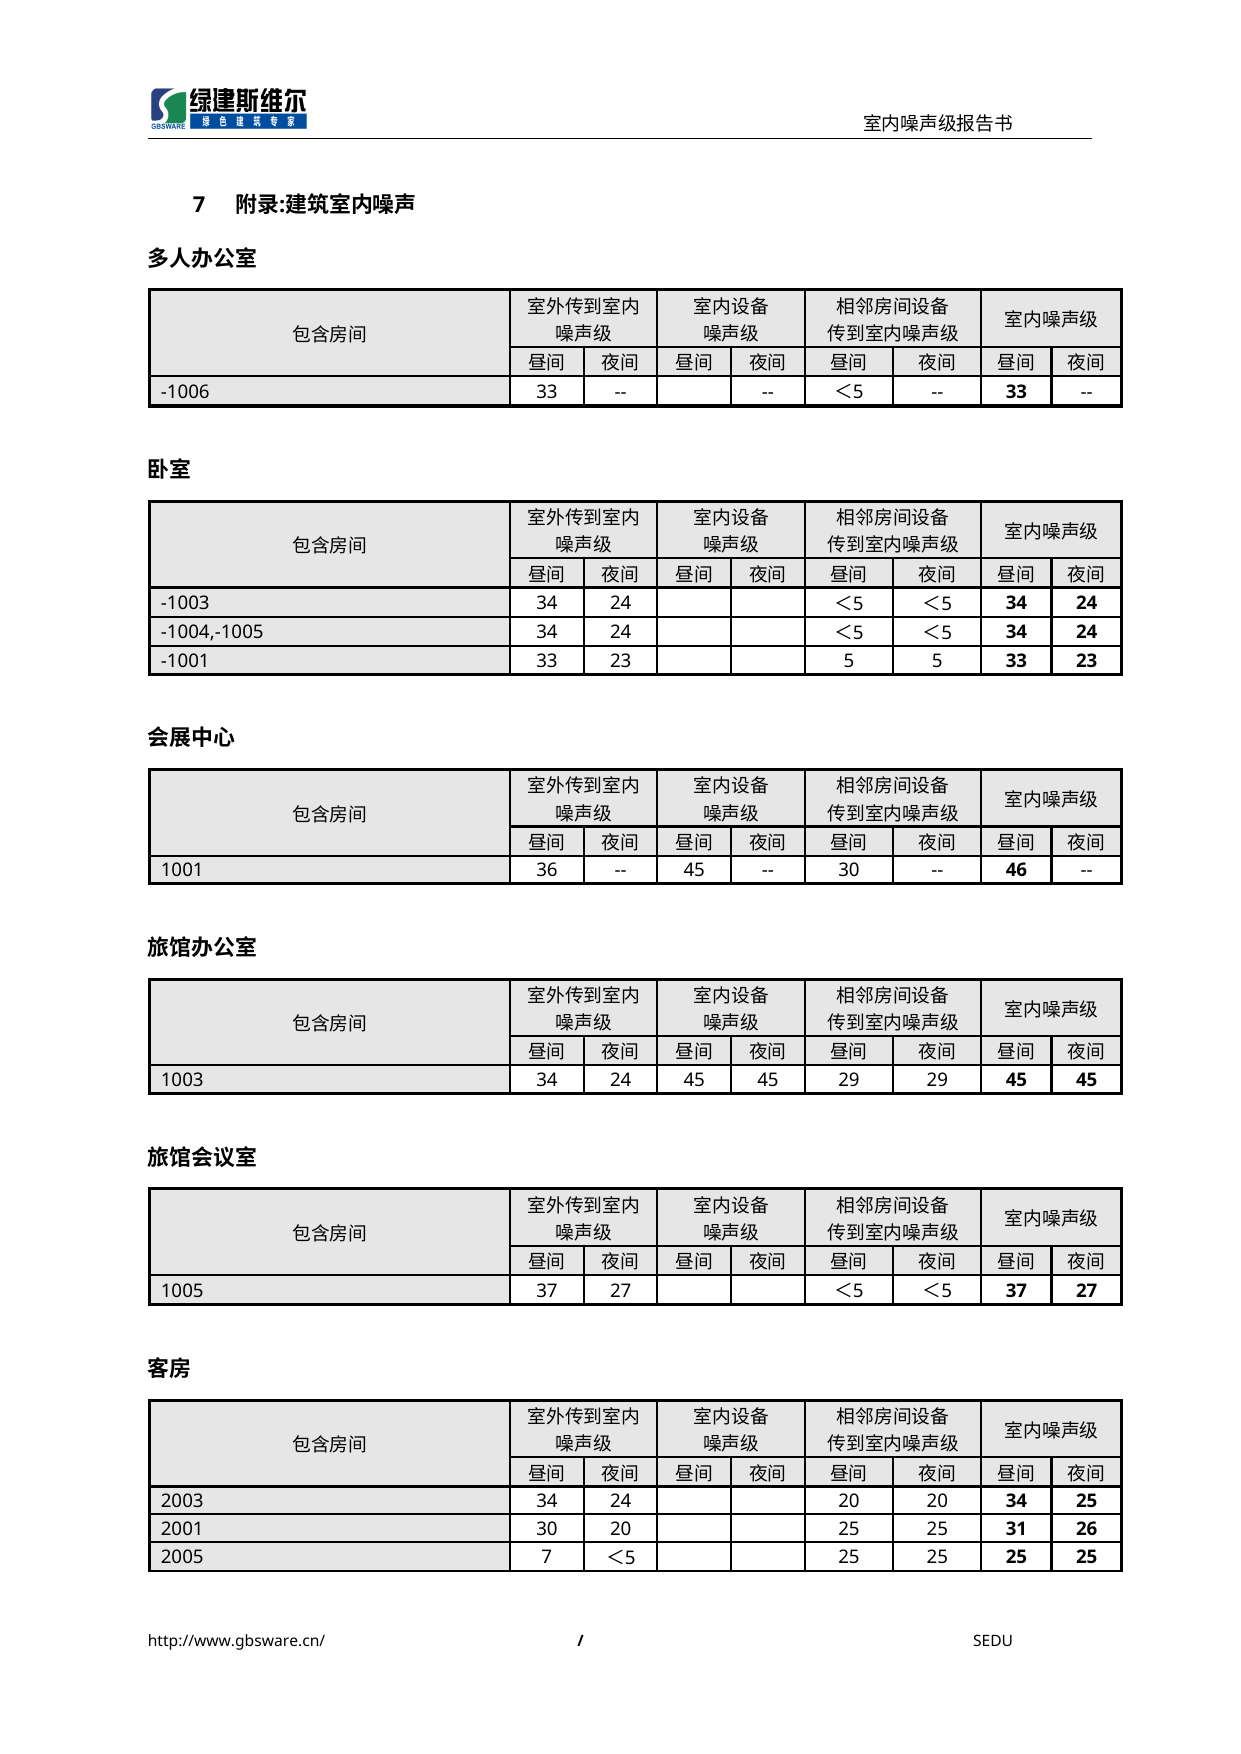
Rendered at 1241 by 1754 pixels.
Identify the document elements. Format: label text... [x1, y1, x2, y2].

table_cell 夜间 [894, 1458, 980, 1485]
table_cell 33 [982, 377, 1050, 404]
text 客房 [148, 1351, 1092, 1383]
table_header 包含房间 [151, 981, 509, 1064]
table_cell 夜间 [1053, 1458, 1120, 1485]
table_cell [658, 1515, 730, 1541]
picture [147, 88, 308, 130]
table_header 室内设备 噪声级 [658, 503, 804, 557]
table_cell 夜间 [732, 1247, 804, 1274]
table_cell 昼间 [658, 1247, 730, 1274]
table_cell 昼间 [658, 1458, 730, 1485]
table_cell 昼间 [511, 559, 583, 586]
table_cell 45 [982, 1066, 1050, 1092]
table_header 相邻房间设备 传到室内噪声级 [806, 771, 980, 825]
text 卧室 [148, 452, 1092, 484]
table_cell 昼间 [806, 1458, 892, 1485]
table_header 室外传到室内 噪声级 [511, 1190, 656, 1245]
table_cell [732, 618, 804, 645]
table_cell [732, 1276, 804, 1303]
table_cell 昼间 [982, 1037, 1050, 1064]
table_cell -- [585, 857, 656, 882]
table_cell 夜间 [1053, 348, 1120, 375]
table_cell [658, 1543, 730, 1570]
table_header 室内设备 噪声级 [658, 291, 804, 346]
table_cell 昼间 [658, 559, 730, 586]
table_cell 45 [658, 857, 730, 882]
table_cell 34 [511, 1066, 583, 1092]
table_header 室外传到室内 噪声级 [511, 771, 656, 825]
table_cell 46 [982, 857, 1050, 882]
table_cell [658, 1276, 730, 1303]
table_cell -1003 [151, 589, 509, 616]
table_cell 45 [658, 1066, 730, 1092]
table_cell 夜间 [732, 1037, 804, 1064]
table_cell 夜间 [585, 1458, 656, 1485]
table_cell [732, 1543, 804, 1570]
table_cell ＜5 [894, 1276, 980, 1303]
table_cell 36 [511, 857, 583, 882]
table_cell 34 [982, 589, 1050, 616]
table_cell 夜间 [894, 559, 980, 586]
table_cell 夜间 [1053, 559, 1120, 586]
table_cell [732, 1488, 804, 1513]
table_header 室内噪声级 [982, 503, 1120, 557]
table_cell 夜间 [894, 1247, 980, 1274]
table_header 包含房间 [151, 291, 509, 375]
table_cell [658, 589, 730, 616]
table_cell 夜间 [894, 828, 980, 855]
table_cell 20 [894, 1488, 980, 1513]
table_cell 2005 [151, 1543, 509, 1570]
table_cell 24 [1053, 589, 1120, 616]
table_cell [732, 589, 804, 616]
table_header 室内噪声级 [982, 1402, 1120, 1456]
table_cell 34 [511, 589, 583, 616]
table_cell ＜5 [806, 589, 892, 616]
table_cell 45 [732, 1066, 804, 1092]
table_cell 昼间 [982, 559, 1050, 586]
table_cell 夜间 [1053, 828, 1120, 855]
table_cell 34 [982, 618, 1050, 645]
table_cell 30 [806, 857, 892, 882]
table_cell 夜间 [1053, 1247, 1120, 1274]
table_header 包含房间 [151, 1190, 509, 1274]
table_cell 昼间 [511, 1037, 583, 1064]
table_cell 24 [585, 1488, 656, 1513]
table_header 室内设备 噪声级 [658, 1190, 804, 1245]
table_header 室外传到室内 噪声级 [511, 1402, 656, 1456]
table_cell 25 [894, 1515, 980, 1541]
table_cell 33 [511, 647, 583, 673]
table_cell 37 [982, 1276, 1050, 1303]
table_cell 25 [894, 1543, 980, 1570]
table_header 相邻房间设备 传到室内噪声级 [806, 1402, 980, 1456]
table_cell 31 [982, 1515, 1050, 1541]
table_cell 夜间 [585, 1037, 656, 1064]
table_cell 24 [585, 1066, 656, 1092]
text 旅馆办公室 [148, 930, 1092, 962]
table_cell 5 [894, 647, 980, 673]
table_header 包含房间 [151, 1402, 509, 1485]
table_cell 25 [1053, 1543, 1120, 1570]
table_cell 7 [511, 1543, 583, 1570]
table_cell 26 [1053, 1515, 1120, 1541]
table_cell 夜间 [585, 348, 656, 375]
table_cell ＜5 [894, 589, 980, 616]
table_cell 20 [585, 1515, 656, 1541]
table_cell [732, 1515, 804, 1541]
table_cell 昼间 [511, 1458, 583, 1485]
table_header 室外传到室内 噪声级 [511, 503, 656, 557]
table_cell 34 [511, 618, 583, 645]
table_header 相邻房间设备 传到室内噪声级 [806, 1190, 980, 1245]
table_cell 27 [1053, 1276, 1120, 1303]
table_header 相邻房间设备 传到室内噪声级 [806, 503, 980, 557]
table_cell ＜5 [806, 1276, 892, 1303]
table_cell 昼间 [806, 1247, 892, 1274]
table_cell 23 [1053, 647, 1120, 673]
table_cell -- [894, 857, 980, 882]
table_cell 夜间 [585, 1247, 656, 1274]
table_cell 29 [894, 1066, 980, 1092]
subtitle 附录:建筑室内噪声 [193, 187, 1092, 219]
table_cell 昼间 [982, 828, 1050, 855]
table_cell ＜5 [806, 618, 892, 645]
table_cell 1005 [151, 1276, 509, 1303]
table_cell 夜间 [585, 559, 656, 586]
table_cell -- [732, 857, 804, 882]
table_cell 2001 [151, 1515, 509, 1541]
table_cell 夜间 [1053, 1037, 1120, 1064]
table_cell 34 [511, 1488, 583, 1513]
text 多人办公室 [148, 241, 1092, 272]
table_cell 昼间 [806, 828, 892, 855]
table_cell 昼间 [806, 1037, 892, 1064]
table_cell -- [1053, 857, 1120, 882]
table_cell 34 [982, 1488, 1050, 1513]
text 会展中心 [148, 720, 1092, 752]
table_cell 昼间 [982, 348, 1050, 375]
table_cell 夜间 [732, 559, 804, 586]
table_cell [658, 647, 730, 673]
table_header 室内设备 噪声级 [658, 981, 804, 1035]
table_header 室内噪声级 [982, 771, 1120, 825]
table_cell ＜5 [894, 618, 980, 645]
table_header 室内噪声级 [982, 981, 1120, 1035]
table_cell ＜5 [585, 1543, 656, 1570]
table_header 室内噪声级 [982, 1190, 1120, 1245]
table_cell 25 [982, 1543, 1050, 1570]
table_cell 23 [585, 647, 656, 673]
table_cell -- [732, 377, 804, 404]
table_cell 夜间 [732, 348, 804, 375]
table_cell 45 [1053, 1066, 1120, 1092]
table_cell [732, 647, 804, 673]
table_cell ＜5 [806, 377, 892, 404]
table_header 相邻房间设备 传到室内噪声级 [806, 291, 980, 346]
table_cell 夜间 [732, 828, 804, 855]
table_cell 1001 [151, 857, 509, 882]
table_cell -1001 [151, 647, 509, 673]
table_cell 昼间 [982, 1458, 1050, 1485]
table_cell -1006 [151, 377, 509, 404]
table_header 室外传到室内 噪声级 [511, 981, 656, 1035]
table_cell 昼间 [806, 348, 892, 375]
table_header 室外传到室内 噪声级 [511, 291, 656, 346]
table_header 室内设备 噪声级 [658, 771, 804, 825]
table_header 室内噪声级 [982, 291, 1120, 346]
text 旅馆会议室 [148, 1140, 1092, 1171]
table_cell 5 [806, 647, 892, 673]
table_cell -- [585, 377, 656, 404]
table_cell 25 [806, 1515, 892, 1541]
table_cell 昼间 [511, 828, 583, 855]
table_header 相邻房间设备 传到室内噪声级 [806, 981, 980, 1035]
table_header 室内设备 噪声级 [658, 1402, 804, 1456]
table_cell 昼间 [806, 559, 892, 586]
table_cell [658, 618, 730, 645]
table_cell 昼间 [982, 1247, 1050, 1274]
table_cell 33 [982, 647, 1050, 673]
table_cell [658, 1488, 730, 1513]
table_cell 24 [585, 618, 656, 645]
table_cell 24 [585, 589, 656, 616]
table_cell 27 [585, 1276, 656, 1303]
table_cell 昼间 [658, 348, 730, 375]
table_cell 昼间 [658, 1037, 730, 1064]
table_cell 25 [806, 1543, 892, 1570]
table_cell 20 [806, 1488, 892, 1513]
table_header 包含房间 [151, 771, 509, 855]
table_cell 25 [1053, 1488, 1120, 1513]
table_cell 昼间 [511, 348, 583, 375]
table_cell 夜间 [585, 828, 656, 855]
table_cell 1003 [151, 1066, 509, 1092]
table_cell 29 [806, 1066, 892, 1092]
table_cell -- [894, 377, 980, 404]
table_cell 夜间 [894, 348, 980, 375]
table_cell 夜间 [894, 1037, 980, 1064]
table_cell -1004,-1005 [151, 618, 509, 645]
table_cell 33 [511, 377, 583, 404]
table_cell 30 [511, 1515, 583, 1541]
table_cell [658, 377, 730, 404]
table_cell 夜间 [732, 1458, 804, 1485]
table_cell 2003 [151, 1488, 509, 1513]
table_header 包含房间 [151, 503, 509, 586]
table_cell -- [1053, 377, 1120, 404]
table_cell 昼间 [658, 828, 730, 855]
table_cell 24 [1053, 618, 1120, 645]
table_cell 37 [511, 1276, 583, 1303]
table_cell 昼间 [511, 1247, 583, 1274]
